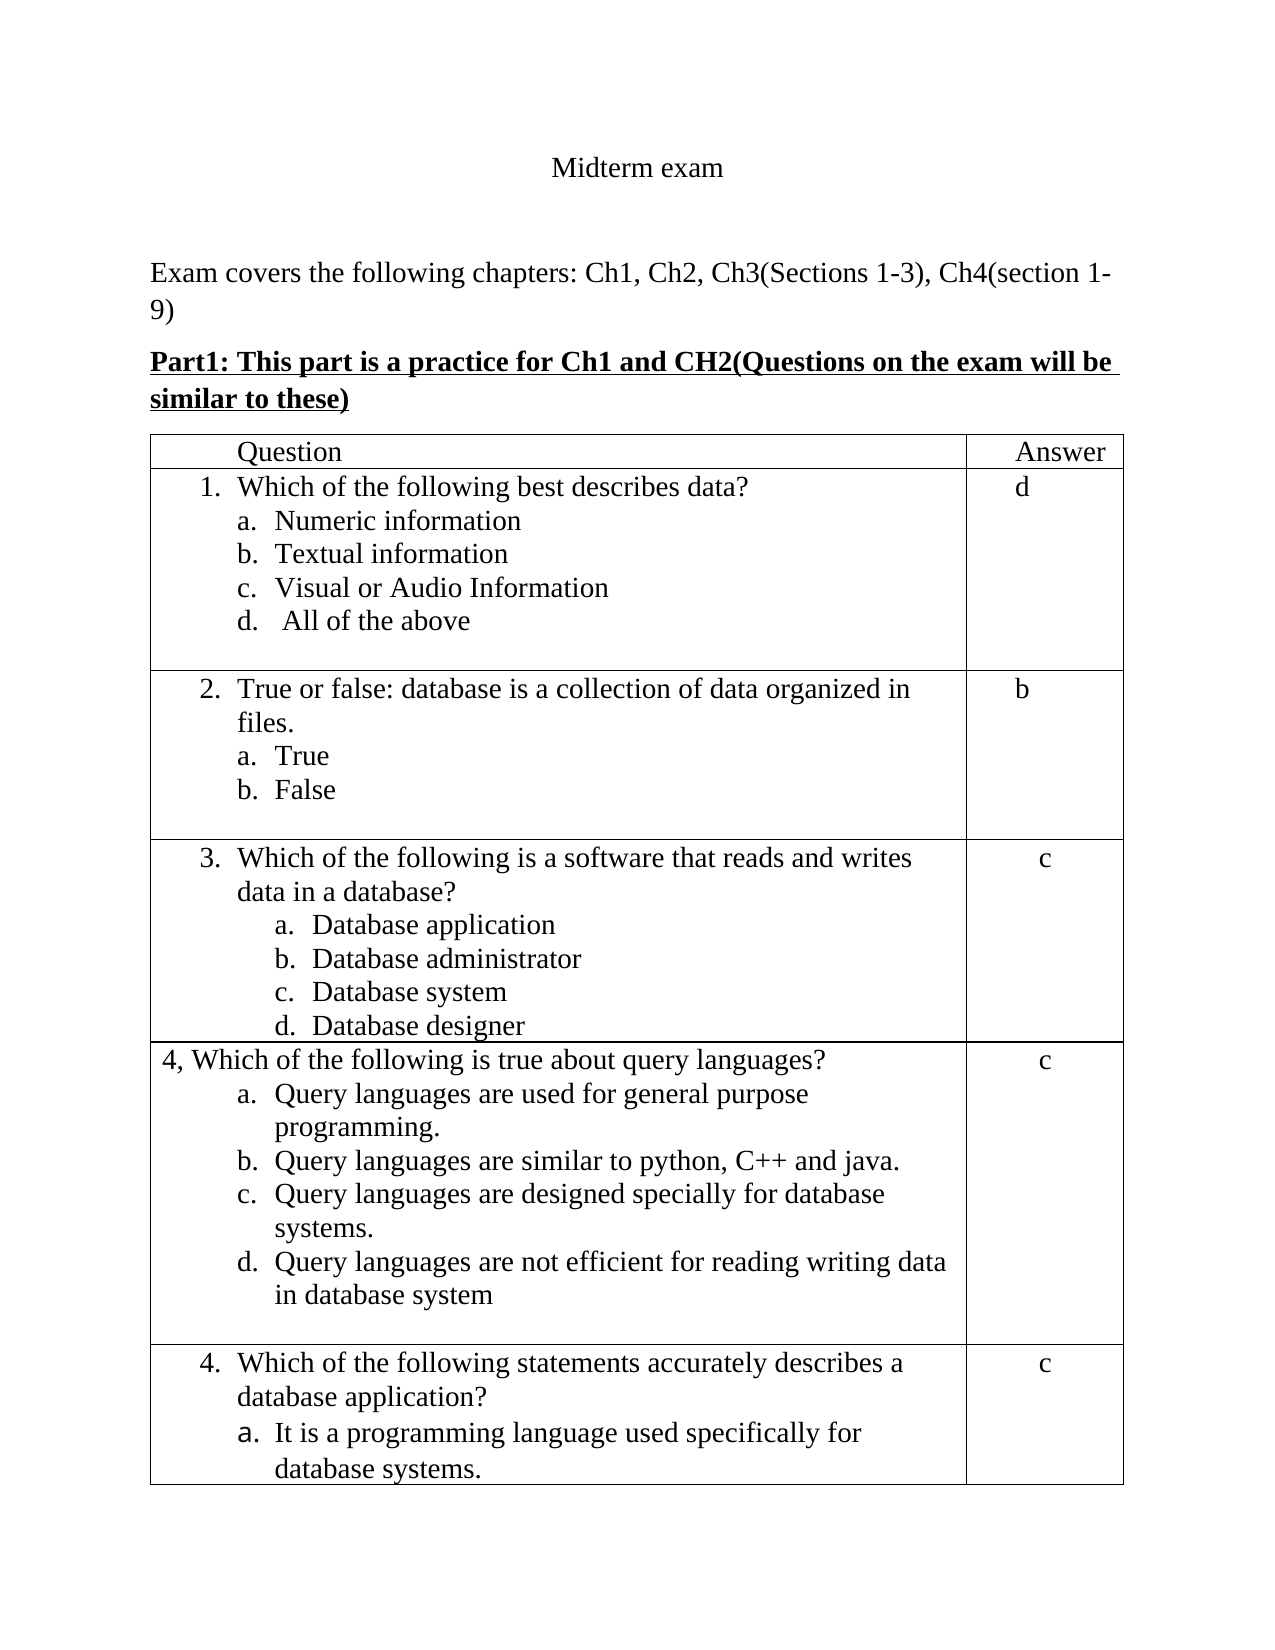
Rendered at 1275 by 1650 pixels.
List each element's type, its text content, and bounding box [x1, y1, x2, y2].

table_cell 4, Which of the following is true about query languages? Query languages are used for general purpose programming. Query languages are similar to python, C++ and java. Query languages are designed specially for database systems. Query languages are not efficient for reading writing data in database system [151, 1043, 966, 1344]
table_cell d [967, 469, 1123, 670]
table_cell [151, 1345, 966, 1484]
text Midterm exam [150, 150, 1125, 183]
text Exam covers the following chapters: Ch1, Ch2, Ch3(Sections 1-3), Ch4(section 1- 9) [150, 256, 1125, 325]
text Part1: This part is a practice for Ch1 and CH2(Questions on the exam will be similar to these) [150, 344, 1125, 414]
table_cell Which of the following best describes data? Numeric information Textual information Visual or Audio Information All of the above [151, 469, 966, 670]
table_cell Which of the following is a software that reads and writes data in a database? Database application Database administrator Database system Database designer [151, 840, 966, 1041]
table_header Answer [967, 435, 1123, 468]
table_cell True or false: database is a collection of data organized in files. True False [151, 671, 966, 839]
table_header Question [151, 435, 966, 468]
table_cell c [967, 840, 1123, 1041]
table_cell c [967, 1043, 1123, 1344]
table_cell c [967, 1345, 1123, 1484]
table_cell b [967, 671, 1123, 839]
